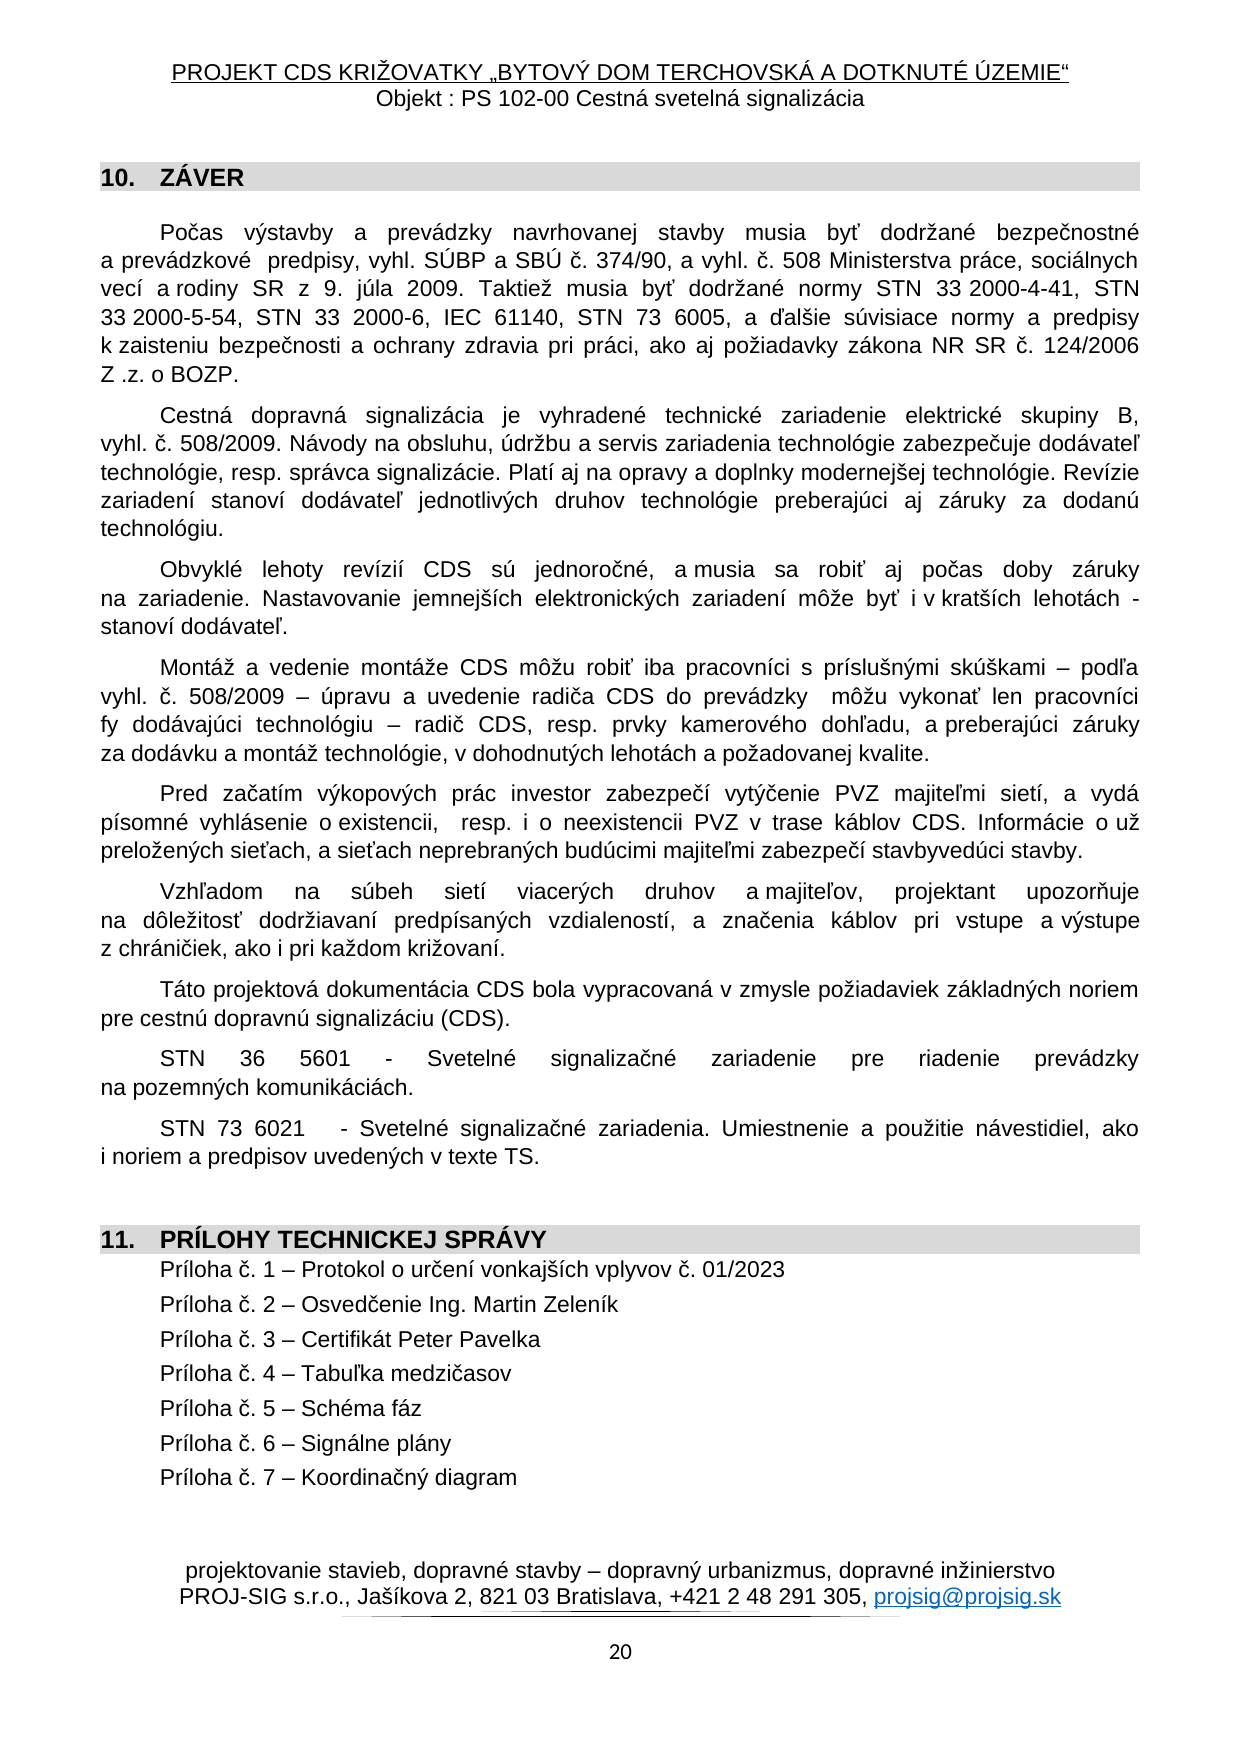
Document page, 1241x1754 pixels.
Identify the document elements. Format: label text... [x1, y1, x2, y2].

text Príloha č. 4 – Tabuľka medzičasov [100, 1360, 1140, 1387]
text Cestná dopravná signalizácia je vyhradené technické zariadenie elektrické skupiny B, vyhl. č. 508/2009. Návody na obsluhu, údržbu a servis zariadenia technológie zabezpečuje dodávateľ technológie, resp. správca signalizácie. Platí aj na opravy a doplnky modernejšej technológie. Revízie zariadení stanoví dodávateľ jednotlivých druhov technológie preberajúci aj záruky za dodanú technológiu. [100, 402, 1140, 542]
text Príloha č. 6 – Signálne plány [100, 1430, 1140, 1456]
text Vzhľadom na súbeh sietí viacerých druhov a majiteľov, projektant upozorňuje na dôležitosť dodržiavaní predpísaných vzdialeností, a značenia káblov pri vstupe a výstupe z chráničiek, ako i pri každom križovaní. [100, 878, 1140, 961]
text Príloha č. 5 – Schéma fáz [100, 1395, 1140, 1421]
text Táto projektová dokumentácia CDS bola vypracovaná v zmysle požiadaviek základných noriem pre cestnú dopravnú signalizáciu (CDS). [100, 976, 1140, 1031]
text STN 36 5601 - Svetelné signalizačné zariadenie pre riadenie prevádzky na pozemných komunikáciách. [100, 1045, 1140, 1100]
text Príloha č. 1 – Protokol o určení vonkajších vplyvov č. 01/2023 [100, 1256, 1140, 1282]
text Príloha č. 3 – Certifikát Peter Pavelka [100, 1326, 1140, 1352]
text Počas výstavby a prevádzky navrhovanej stavby musia byť dodržané bezpečnostné a prevádzkové predpisy, vyhl. SÚBP a SBÚ č. 374/90, a vyhl. č. 508 Ministerstva práce, sociálnych vecí a rodiny SR z 9. júla 2009. Taktiež musia byť dodržané normy STN 33 2000-4-41, STN 33 2000-5-54, STN 33 2000-6, IEC 61140, STN 73 6005, a ďalšie súvisiace normy a predpisy k zaisteniu bezpečnosti a ochrany zdravia pri práci, ako aj požiadavky zákona NR SR č. 124/2006 Z .z. o BOZP. [100, 218, 1140, 387]
text Pred začatím výkopových prác investor zabezpečí vytýčenie PVZ majiteľmi sietí, a vydá písomné vyhlásenie o existencii, resp. i o neexistencii PVZ v trase káblov CDS. Informácie o už preložených sieťach, a sieťach neprebraných budúcimi majiteľmi zabezpečí stavbyvedúci stavby. [100, 780, 1140, 864]
text Obvyklé lehoty revízií CDS sú jednoročné, a musia sa robiť aj počas doby záruky na zariadenie. Nastavovanie jemnejších elektronických zariadení môže byť i v kratších lehotách - stanoví dodávateľ. [100, 556, 1140, 639]
subtitle PRÍLOHY TECHNICKEJ SPRÁVY [100, 1225, 1140, 1254]
text Príloha č. 2 – Osvedčenie Ing. Martin Zeleník [100, 1291, 1140, 1317]
subtitle ZÁVER [100, 162, 1140, 191]
text Montáž a vedenie montáže CDS môžu robiť iba pracovníci s príslušnými skúškami – podľa vyhl. č. 508/2009 – úpravu a uvedenie radiča CDS do prevádzky môžu vykonať len pracovníci fy dodávajúci technológiu – radič CDS, resp. prvky kamerového dohľadu, a preberajúci záruky za dodávku a montáž technológie, v dohodnutých lehotách a požadovanej kvalite. [100, 654, 1140, 766]
text STN 73 6021 - Svetelné signalizačné zariadenia. Umiestnenie a použitie návestidiel, ako i noriem a predpisov uvedených v texte TS. [100, 1115, 1140, 1169]
text Príloha č. 7 – Koordinačný diagram [100, 1464, 1140, 1491]
